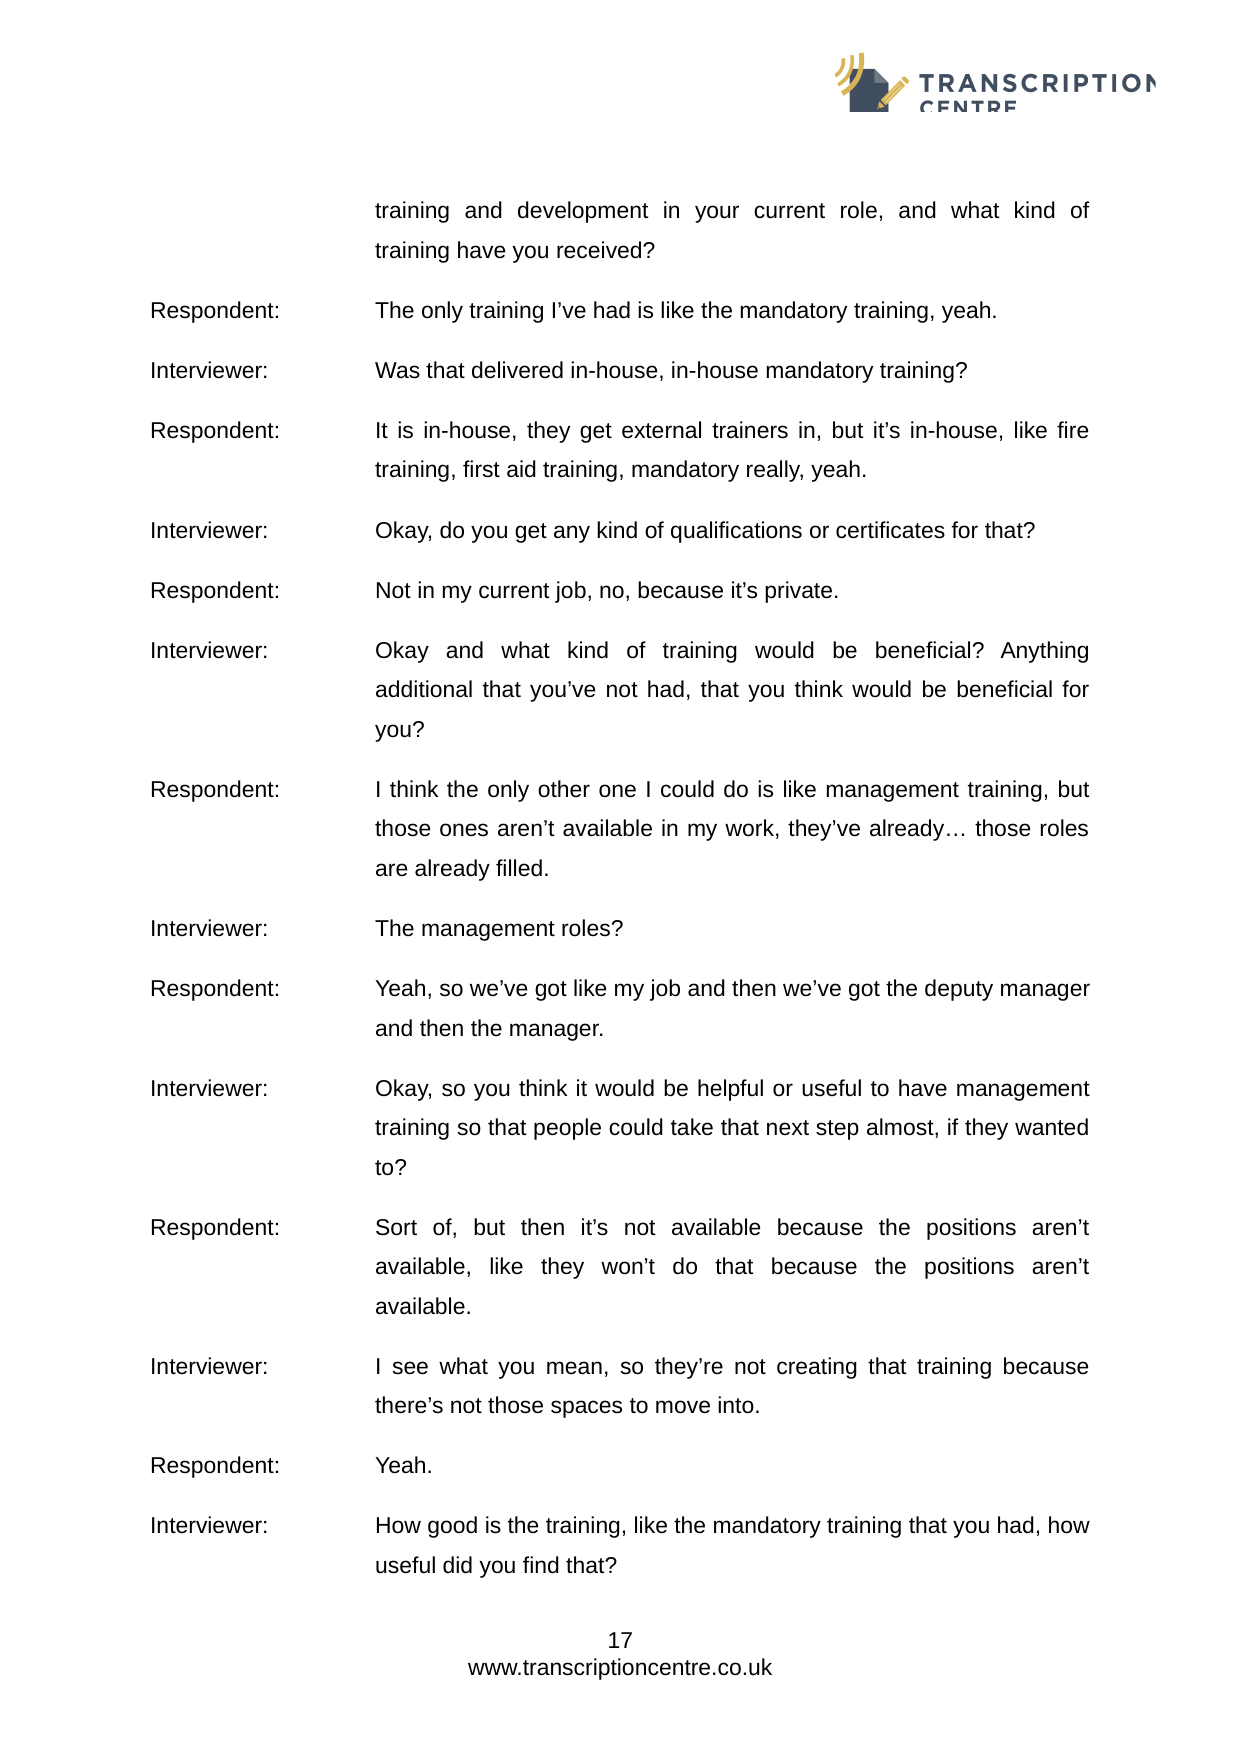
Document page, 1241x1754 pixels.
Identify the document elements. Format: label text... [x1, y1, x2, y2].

text Respondent: The only training I’ve had is like the mandatory training, yeah. [150, 297, 1090, 323]
text Interviewer: Okay and what kind of training would be beneficial? Anything additional that you’ve not had, that you think would be beneficial for you? [150, 637, 1090, 742]
picture [834, 52, 1156, 112]
text Interviewer: Okay, so you think it would be helpful or useful to have management training so that people could take that next step almost, if they wanted to? [150, 1074, 1090, 1180]
text Interviewer: Was that delivered in-house, in-house mandatory training? [150, 357, 1090, 383]
text Interviewer: Okay, do you get any kind of qualifications or certificates for that? [150, 517, 1090, 543]
text Interviewer: The management roles? [150, 915, 1090, 941]
text Interviewer: I see what you mean, so they’re not creating that training because there’s not those spaces to move into. [150, 1353, 1090, 1418]
text Respondent: Sort of, but then it’s not available because the positions aren’t available, like they won’t do that because the positions aren’t available. [150, 1214, 1090, 1319]
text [150, 197, 1090, 263]
text Respondent: Not in my current job, no, because it’s private. [150, 577, 1090, 603]
text Respondent: I think the only other one I could do is like management training, but those ones aren’t available in my work, they’ve already… those roles are already filled. [150, 776, 1090, 881]
text Respondent: Yeah, so we’ve got like my job and then we’ve got the deputy manager and then the manager. [150, 975, 1090, 1041]
text Respondent: Yeah. [150, 1452, 1090, 1479]
text Interviewer: How good is the training, like the mandatory training that you had, how useful did you find that? [150, 1512, 1090, 1578]
text Respondent: It is in-house, they get external trainers in, but it’s in-house, like fire training, first aid training, mandatory really, yeah. [150, 417, 1090, 483]
